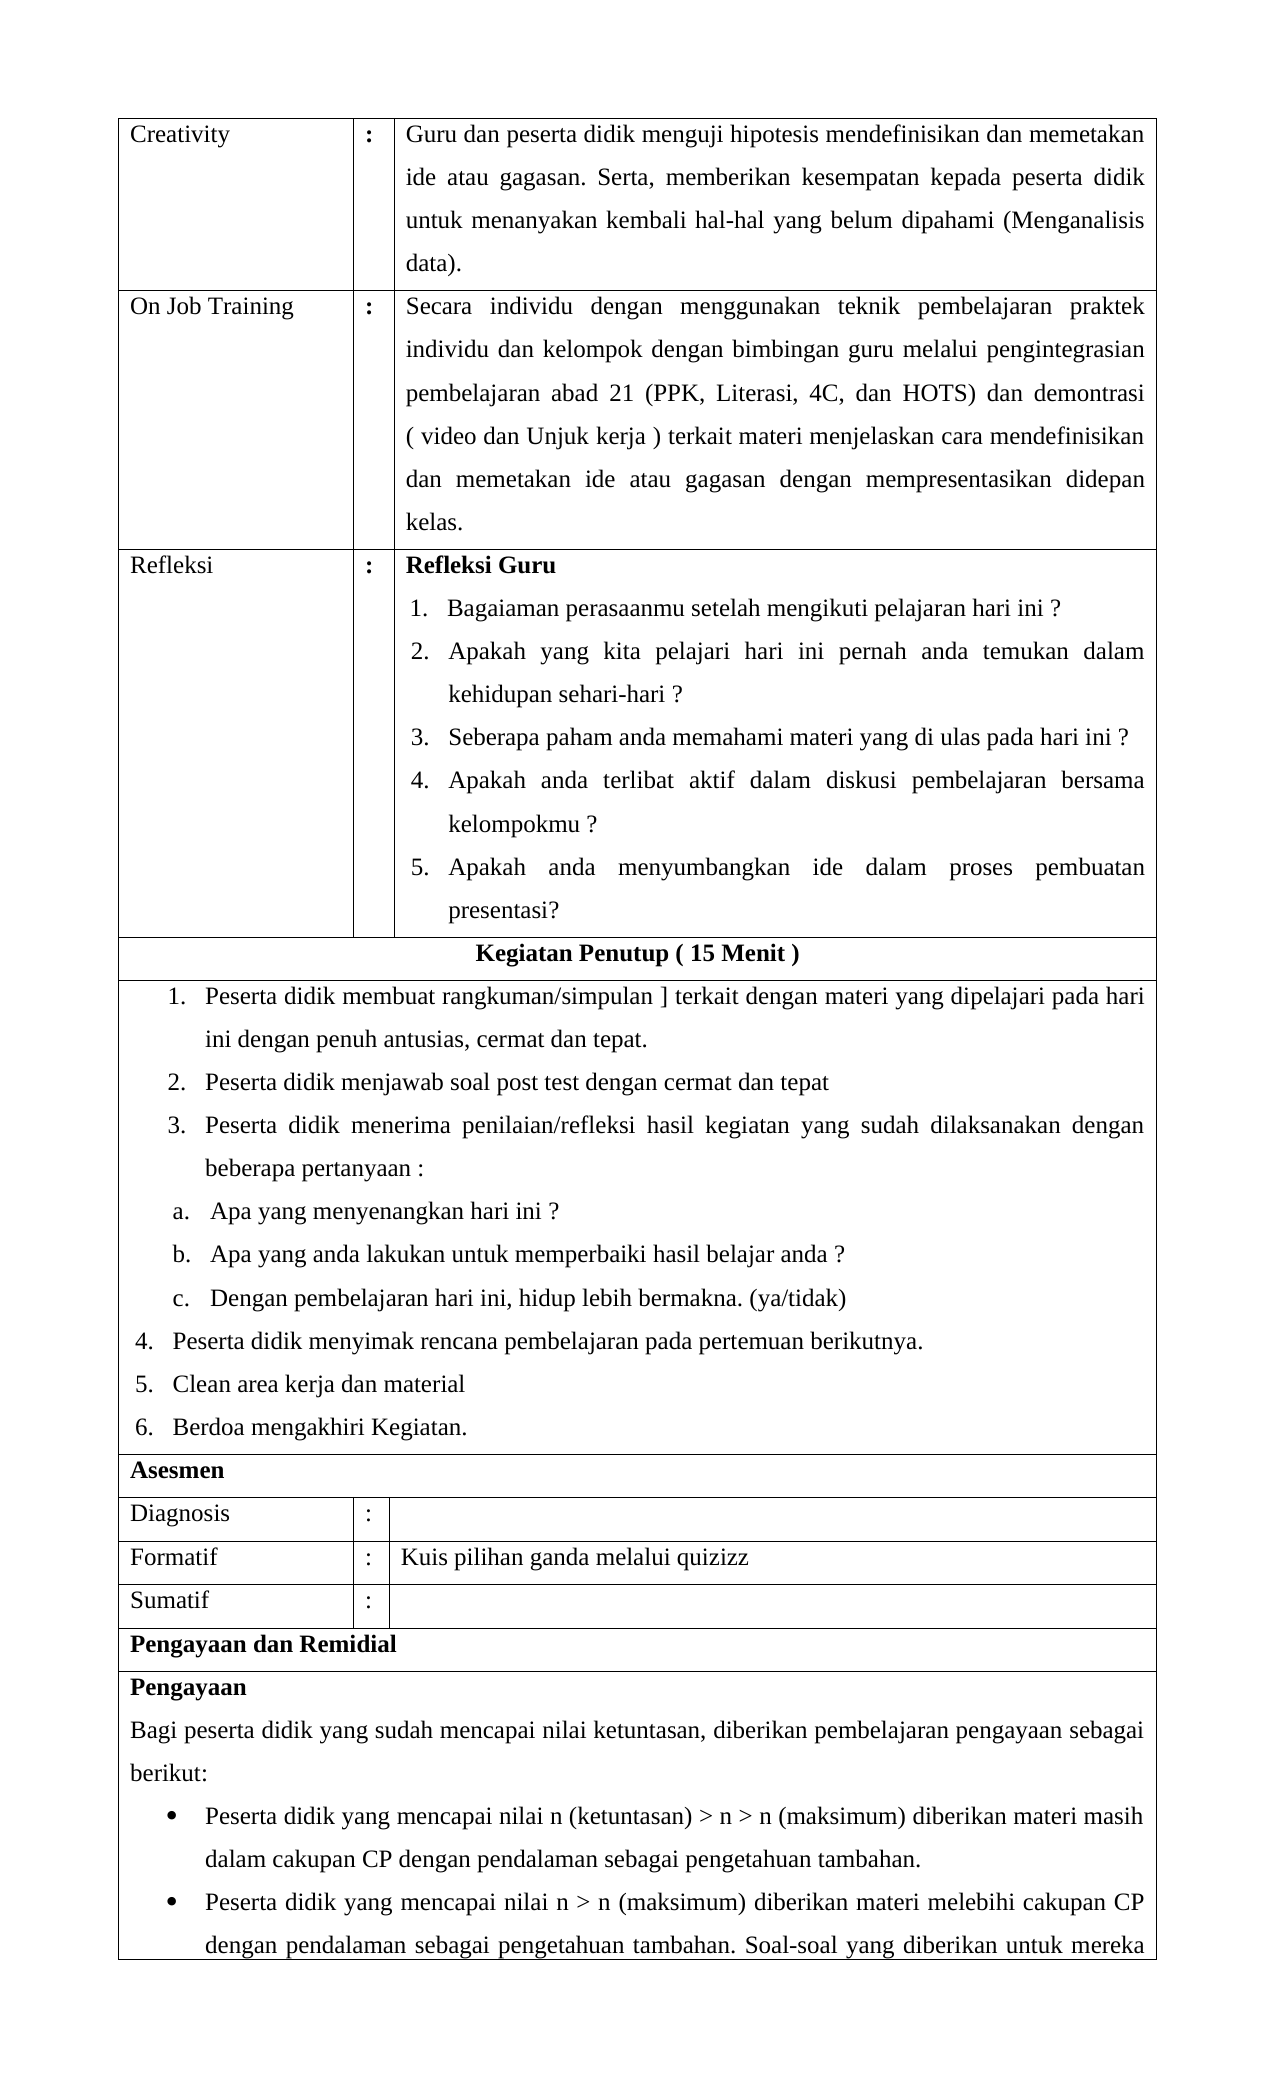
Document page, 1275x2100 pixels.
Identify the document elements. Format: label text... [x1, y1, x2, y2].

table_cell Kegiatan Penutup ( 15 Menit ) [119, 938, 1156, 980]
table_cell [119, 1672, 1156, 1959]
table_cell : [354, 1585, 389, 1628]
table_cell : [354, 1498, 389, 1541]
table_cell Refleksi [119, 550, 353, 937]
table_cell Pengayaan dan Remidial [119, 1629, 1156, 1671]
table_cell Guru dan peserta didik menguji hipotesis mendefinisikan dan memetakan ide atau gagasan. Serta, memberikan kesempatan kepada peserta didik untuk menanyakan kembali hal-hal yang belum dipahami (Menganalisis data). [395, 119, 1156, 290]
table_cell Kuis pilihan ganda melalui quizizz [390, 1542, 1156, 1584]
table_cell [390, 1585, 1156, 1628]
table_cell Refleksi Guru Bagaiaman perasaanmu setelah mengikuti pelajaran hari ini ? Apakah yang kita pelajari hari ini pernah anda temukan dalam kehidupan sehari-hari ? Seberapa paham anda memahami materi yang di ulas pada hari ini ? Apakah anda terlibat aktif dalam diskusi pembelajaran bersama kelompokmu ? Apakah anda menyumbangkan ide dalam proses pembuatan presentasi? [395, 550, 1156, 937]
table_cell Diagnosis [119, 1498, 353, 1541]
table_cell : [354, 550, 394, 937]
table_cell Sumatif [119, 1585, 353, 1628]
table_cell Asesmen [119, 1455, 1156, 1497]
table_cell : [354, 119, 394, 290]
table_cell Peserta didik membuat rangkuman/simpulan ] terkait dengan materi yang dipelajari pada hari ini dengan penuh antusias, cermat dan tepat. Peserta didik menjawab soal post test dengan cermat dan tepat Peserta didik menerima penilaian/refleksi hasil kegiatan yang sudah dilaksanakan dengan beberapa pertanyaan : Apa yang menyenangkan hari ini ? Apa yang anda lakukan untuk memperbaiki hasil belajar anda ? Dengan pembelajaran hari ini, hidup lebih bermakna. (ya/tidak) Peserta didik menyimak rencana pembelajaran pada pertemuan berikutnya. Clean area kerja dan material Berdoa mengakhiri Kegiatan. [119, 981, 1156, 1454]
table_cell [390, 1498, 1156, 1541]
table_cell : [354, 1542, 389, 1584]
table_cell Formatif [119, 1542, 353, 1584]
table_cell On Job Training [119, 291, 353, 549]
table_cell Creativity [119, 119, 353, 290]
table_cell : [354, 291, 394, 549]
table_cell Secara individu dengan menggunakan teknik pembelajaran praktek individu dan kelompok dengan bimbingan guru melalui pengintegrasian pembelajaran abad 21 (PPK, Literasi, 4C, dan HOTS) dan demontrasi ( video dan Unjuk kerja ) terkait materi menjelaskan cara mendefinisikan dan memetakan ide atau gagasan dengan mempresentasikan didepan kelas. [395, 291, 1156, 549]
